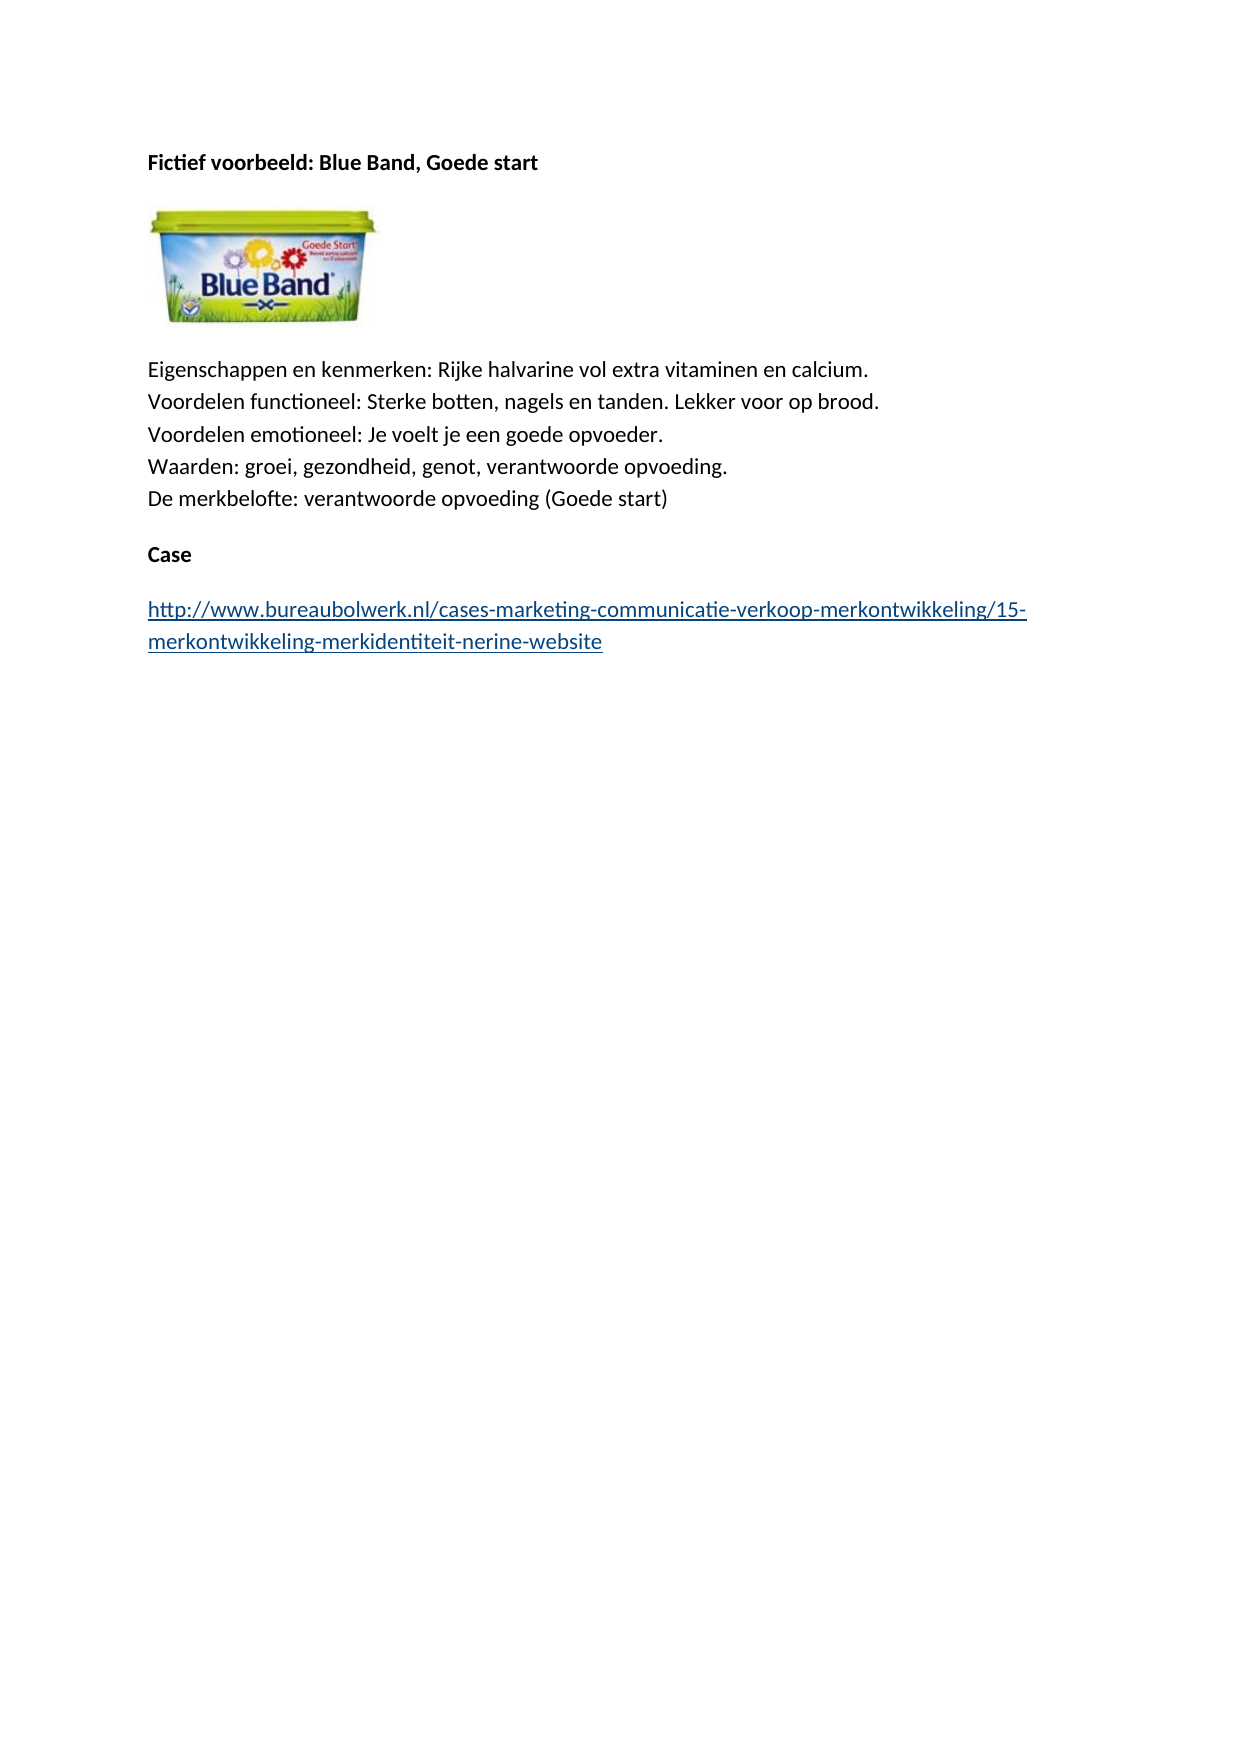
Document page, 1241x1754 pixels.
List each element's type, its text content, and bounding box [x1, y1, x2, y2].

text Eigenschappen en kenmerken: Rijke halvarine vol extra vitaminen en calcium. Voordelen functioneel: Sterke botten, nagels en tanden. Lekker voor op brood. Voordelen emotioneel: Je voelt je een goede opvoeder. Waarden: groei, gezondheid, genot, verantwoorde opvoeding. De merkbelofte: verantwoorde opvoeding (Goede start) [148, 355, 1093, 512]
picture [147, 203, 383, 328]
text Case [148, 540, 1093, 568]
text Fictief voorbeeld: Blue Band, Goede start [148, 148, 1093, 176]
text http://www.bureaubolwerk.nl/cases-marketing-communicatie-verkoop-merkontwikkeling/15-merkontwikkeling-merkidentiteit-nerine-website [148, 595, 1093, 656]
